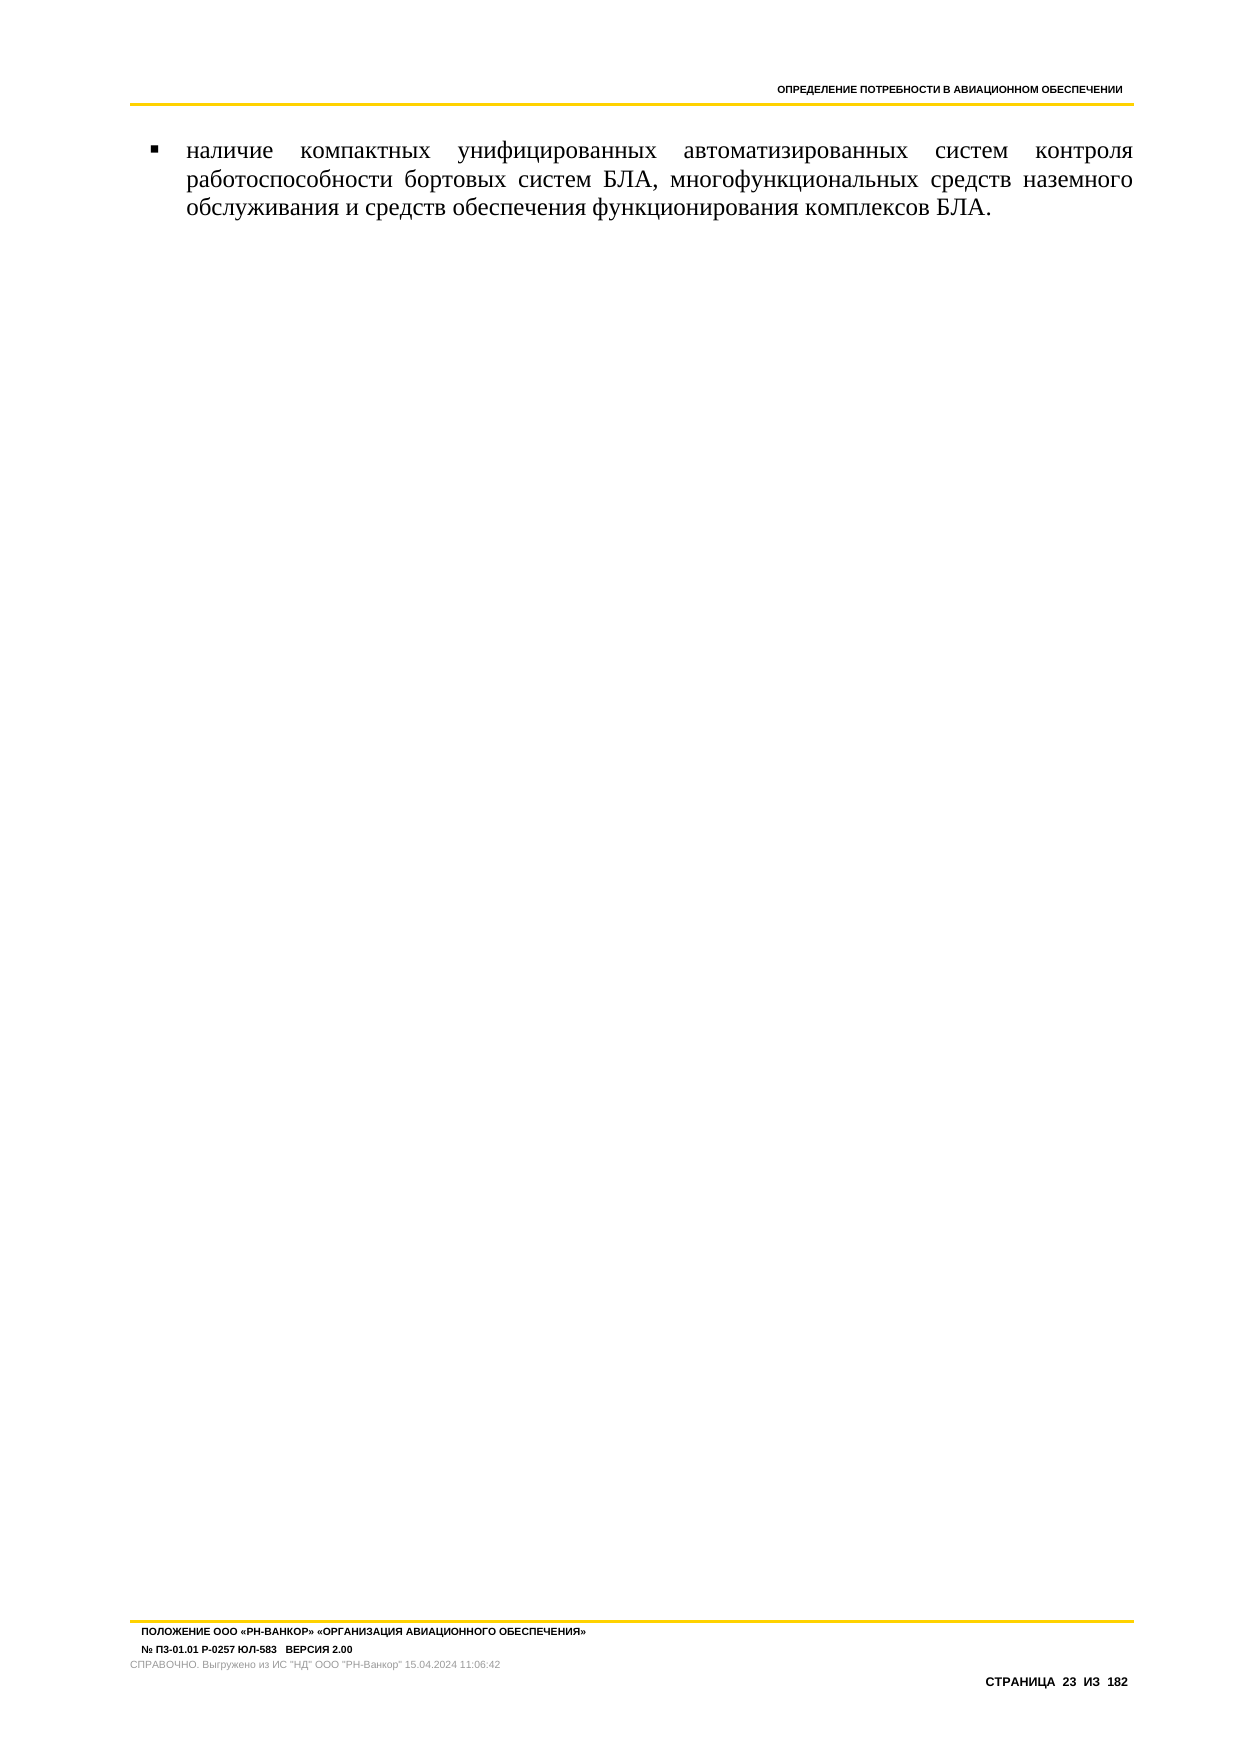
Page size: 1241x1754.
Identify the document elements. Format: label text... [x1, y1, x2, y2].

list наличие компактных унифицированных автоматизированных систем контроля работоспособности бортовых систем БЛА, многофункциональных средств наземного обслуживания и средств обеспечения функционирования комплексов БЛА. [149, 135, 1134, 221]
